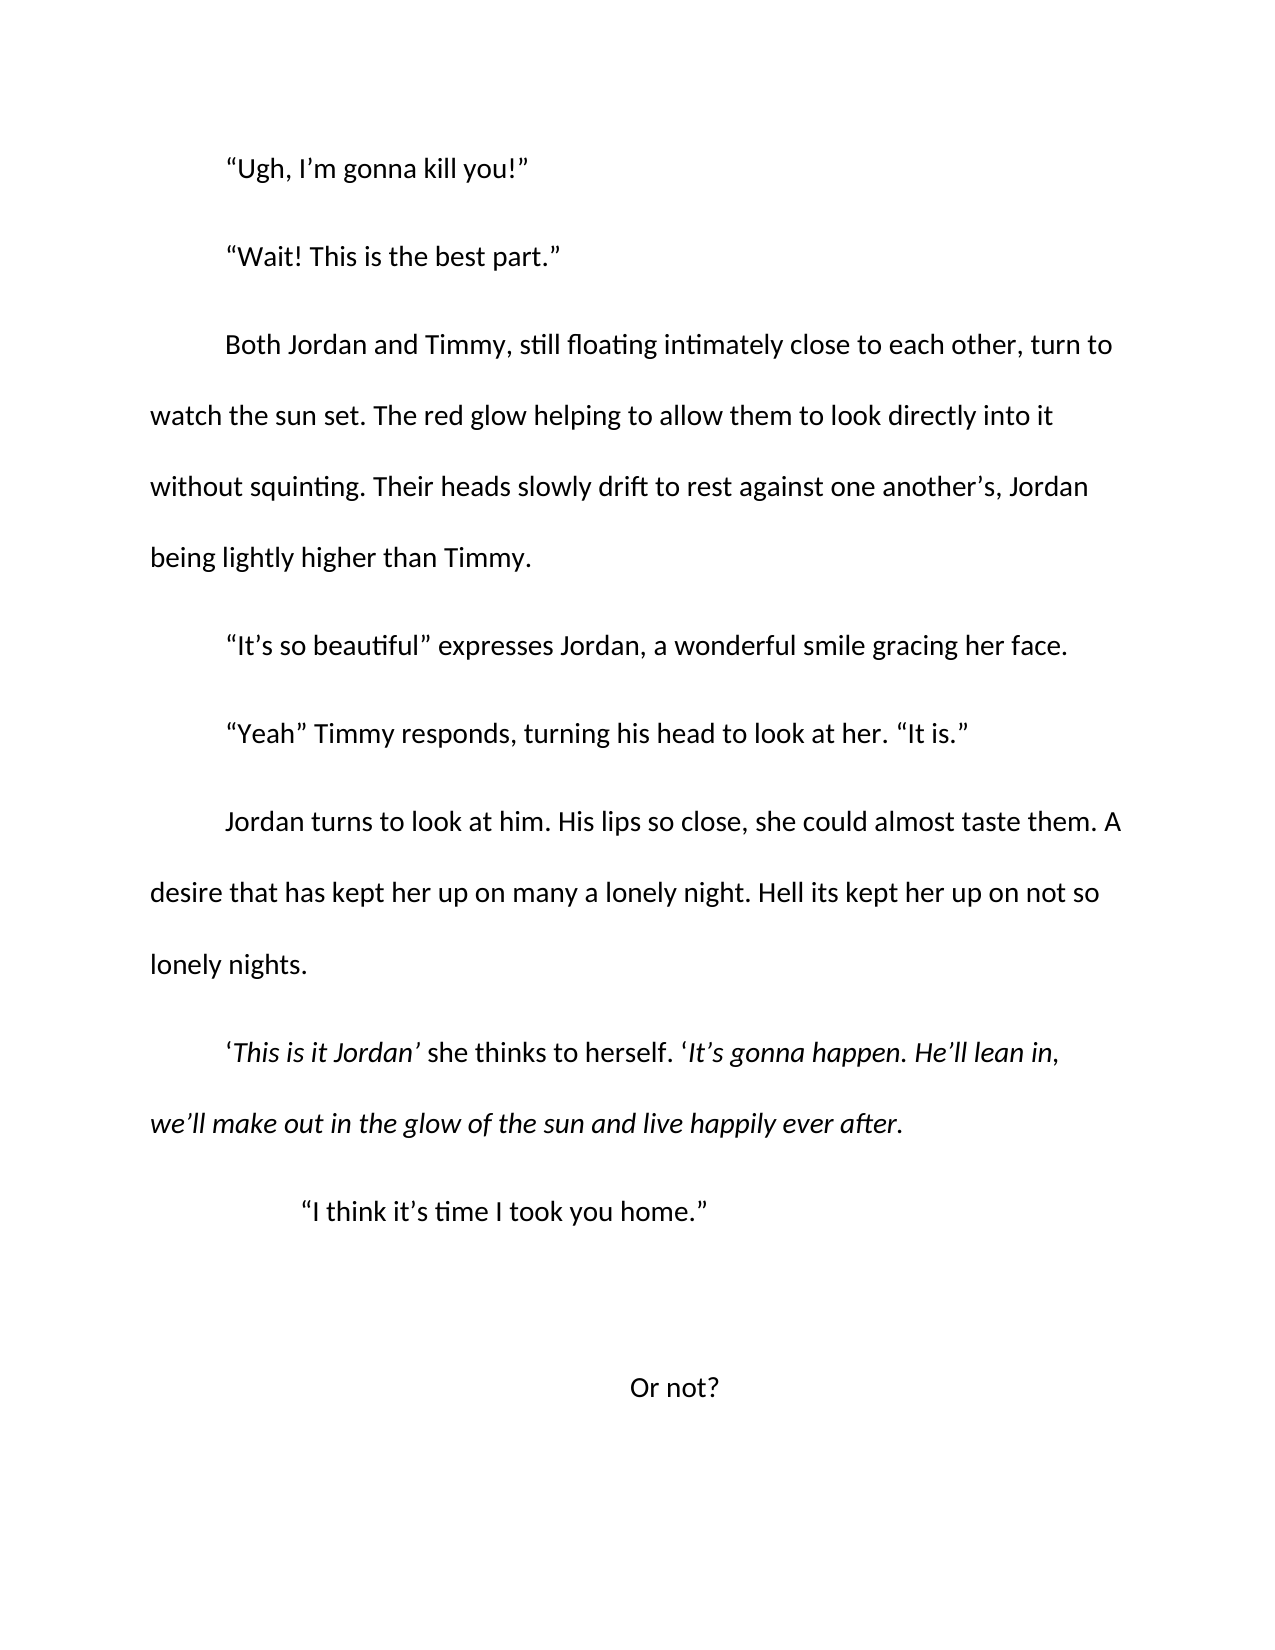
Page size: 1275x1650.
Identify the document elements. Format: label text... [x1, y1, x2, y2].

text Or not? [150, 1369, 1125, 1404]
text “It’s so beautiful” expresses Jordan, a wonderful smile gracing her face. [150, 627, 1125, 663]
text Both Jordan and Timmy, still floating intimately close to each other, turn to watch the sun set. The red glow helping to allow them to look directly into it without squinting. Their heads slowly drift to rest against one another’s, Jordan being lightly higher than Timmy. [150, 326, 1125, 575]
text ‘This is it Jordan’ she thinks to herself. ‘It’s gonna happen. He’ll lean in, we’ll make out in the glow of the sun and live happily ever after. [150, 1034, 1125, 1141]
text “Ugh, I’m gonna kill you!” [150, 150, 1125, 186]
text “Wait! This is the best part.” [150, 238, 1125, 273]
text “I think it’s time I took you home.” [150, 1193, 1125, 1228]
text “Yeah” Timmy responds, turning his head to look at her. “It is.” [150, 715, 1125, 751]
text Jordan turns to look at him. His lips so close, she could almost taste them. A desire that has kept her up on many a lonely night. Hell its kept her up on not so lonely nights. [150, 803, 1125, 981]
